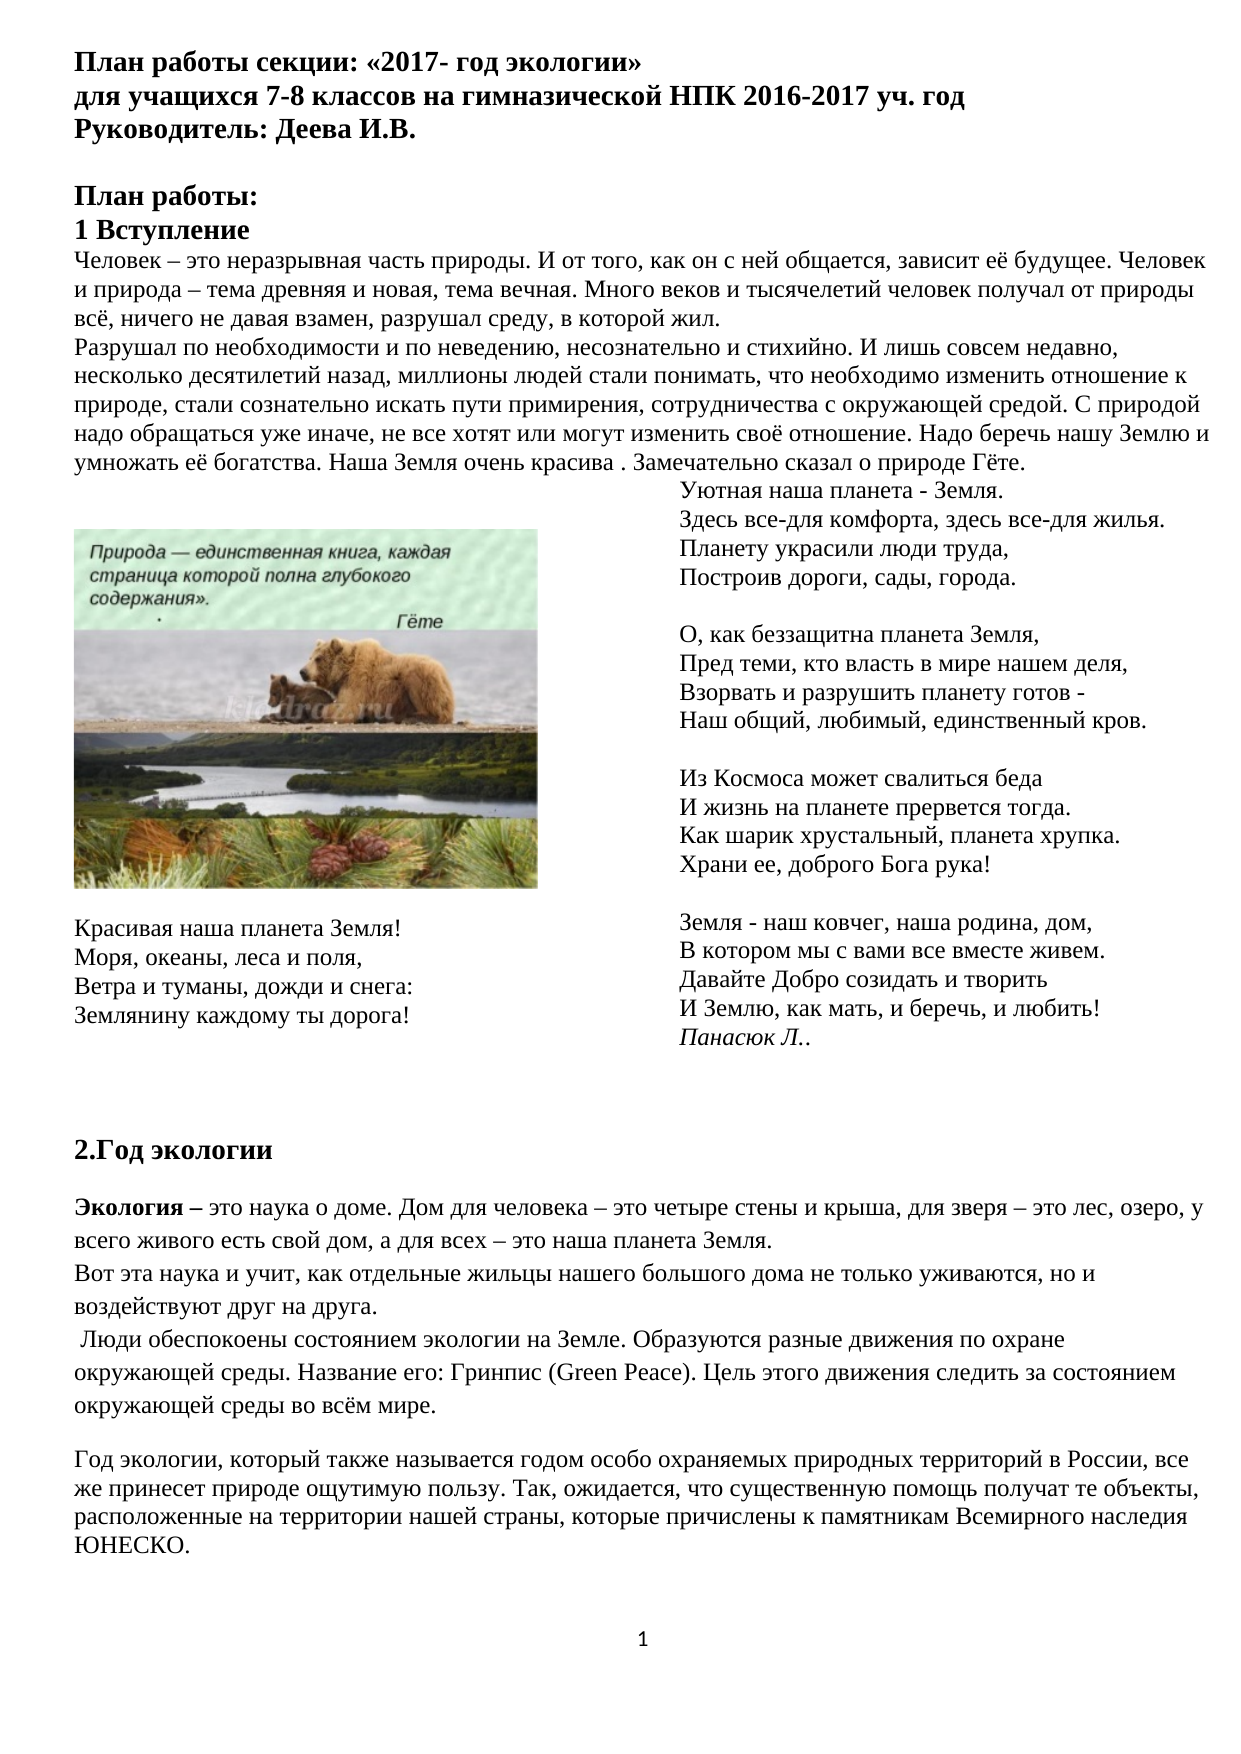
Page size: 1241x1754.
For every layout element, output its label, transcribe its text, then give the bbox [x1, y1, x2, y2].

text для учащихся 7-8 классов на гимназической НПК 2016-2017 уч. год [74, 78, 1211, 111]
text Человек – это неразрывная часть природы. И от того, как он с ней общается, зависит её будущее. Человек и природа – тема древняя и новая, тема вечная. Много веков и тысячелетий человек получал от природы всё, ничего не давая взамен, разрушал среду, в которой жил. [74, 246, 1211, 332]
picture [73, 529, 538, 889]
text Руководитель: Деева И.В. [74, 111, 1211, 145]
text План работы секции: «2017- год экологии» [74, 44, 1211, 78]
text 1 Вступление [74, 212, 1211, 246]
text Красивая наша планета Земля! Моря, океаны, леса и поля, Ветра и туманы, дожди и снега: Землянину каждому ты дорога! Уютная наша планета - Земля. Здесь все-для комфорта, здесь все-для жилья. Планету украсили люди труда, Построив дороги, сады, города. О, как беззащитна планета Земля, Пред теми, кто власть в мире нашем деля, Взорвать и разрушить планету готов - Наш общий, любимый, единственный кров. Из Космоса может свалиться беда И жизнь на планете прервется тогда. Как шарик хрустальный, планета хрупка. Храни ее, доброго Бога рука! Земля - наш ковчег, наша родина, дом, В котором мы с вами все вместе живем. Давайте Добро созидать и творить И Землю, как мать, и беречь, и любить! Панасюк Л.. [74, 913, 605, 1057]
text 2.Год экологии [74, 1132, 1211, 1166]
text Красивая наша планета Земля! Моря, океаны, леса и поля, Ветра и туманы, дожди и снега: Землянину каждому ты дорога! Уютная наша планета - Земля. Здесь все-для комфорта, здесь все-для жилья. Планету украсили люди труда, Построив дороги, сады, города. О, как беззащитна планета Земля, Пред теми, кто власть в мире нашем деля, Взорвать и разрушить планету готов - Наш общий, любимый, единственный кров. Из Космоса может свалиться беда И жизнь на планете прервется тогда. Как шарик хрустальный, планета хрупка. Храни ее, доброго Бога рука! Земля - наш ковчег, наша родина, дом, В котором мы с вами все вместе живем. Давайте Добро созидать и творить И Землю, как мать, и беречь, и любить! Панасюк Л.. [679, 476, 1211, 1079]
text План работы: [74, 178, 1211, 212]
text Экология – это наука о доме. Дом для человека – это четыре стены и крыша, для зверя – это лес, озеро, у всего живого есть свой дом, а для всех – это наша планета Земля. Вот эта наука и учит, как отдельные жильцы нашего большого дома не только уживаются, но и воздействуют друг на друга. Люди обеспокоены состоянием экологии на Земле. Образуются разные движения по охране окружающей среды. Название его: Гринпис (Green Peace). Цель этого движения следить за состоянием окружающей среды во всём мире. [74, 1192, 1211, 1419]
text Год экологии, который также называется годом особо охраняемых природных территорий в России, все же принесет природе ощутимую пользу. Так, ожидается, что существенную помощь получат те объекты, расположенные на территории нашей страны, которые причислены к памятникам Всемирного наследия ЮНЕСКО. [74, 1444, 1211, 1559]
text Разрушал по необходимости и по неведению, несознательно и стихийно. И лишь совсем недавно, несколько десятилетий назад, миллионы людей стали понимать, что необходимо изменить отношение к природе, стали сознательно искать пути примирения, сотрудничества с окружающей средой. С природой надо обращаться уже иначе, не все хотят или могут изменить своё отношение. Надо беречь нашу Землю и умножать её богатства. Наша Земля очень красива . Замечательно сказал о природе Гёте. [74, 332, 1211, 476]
